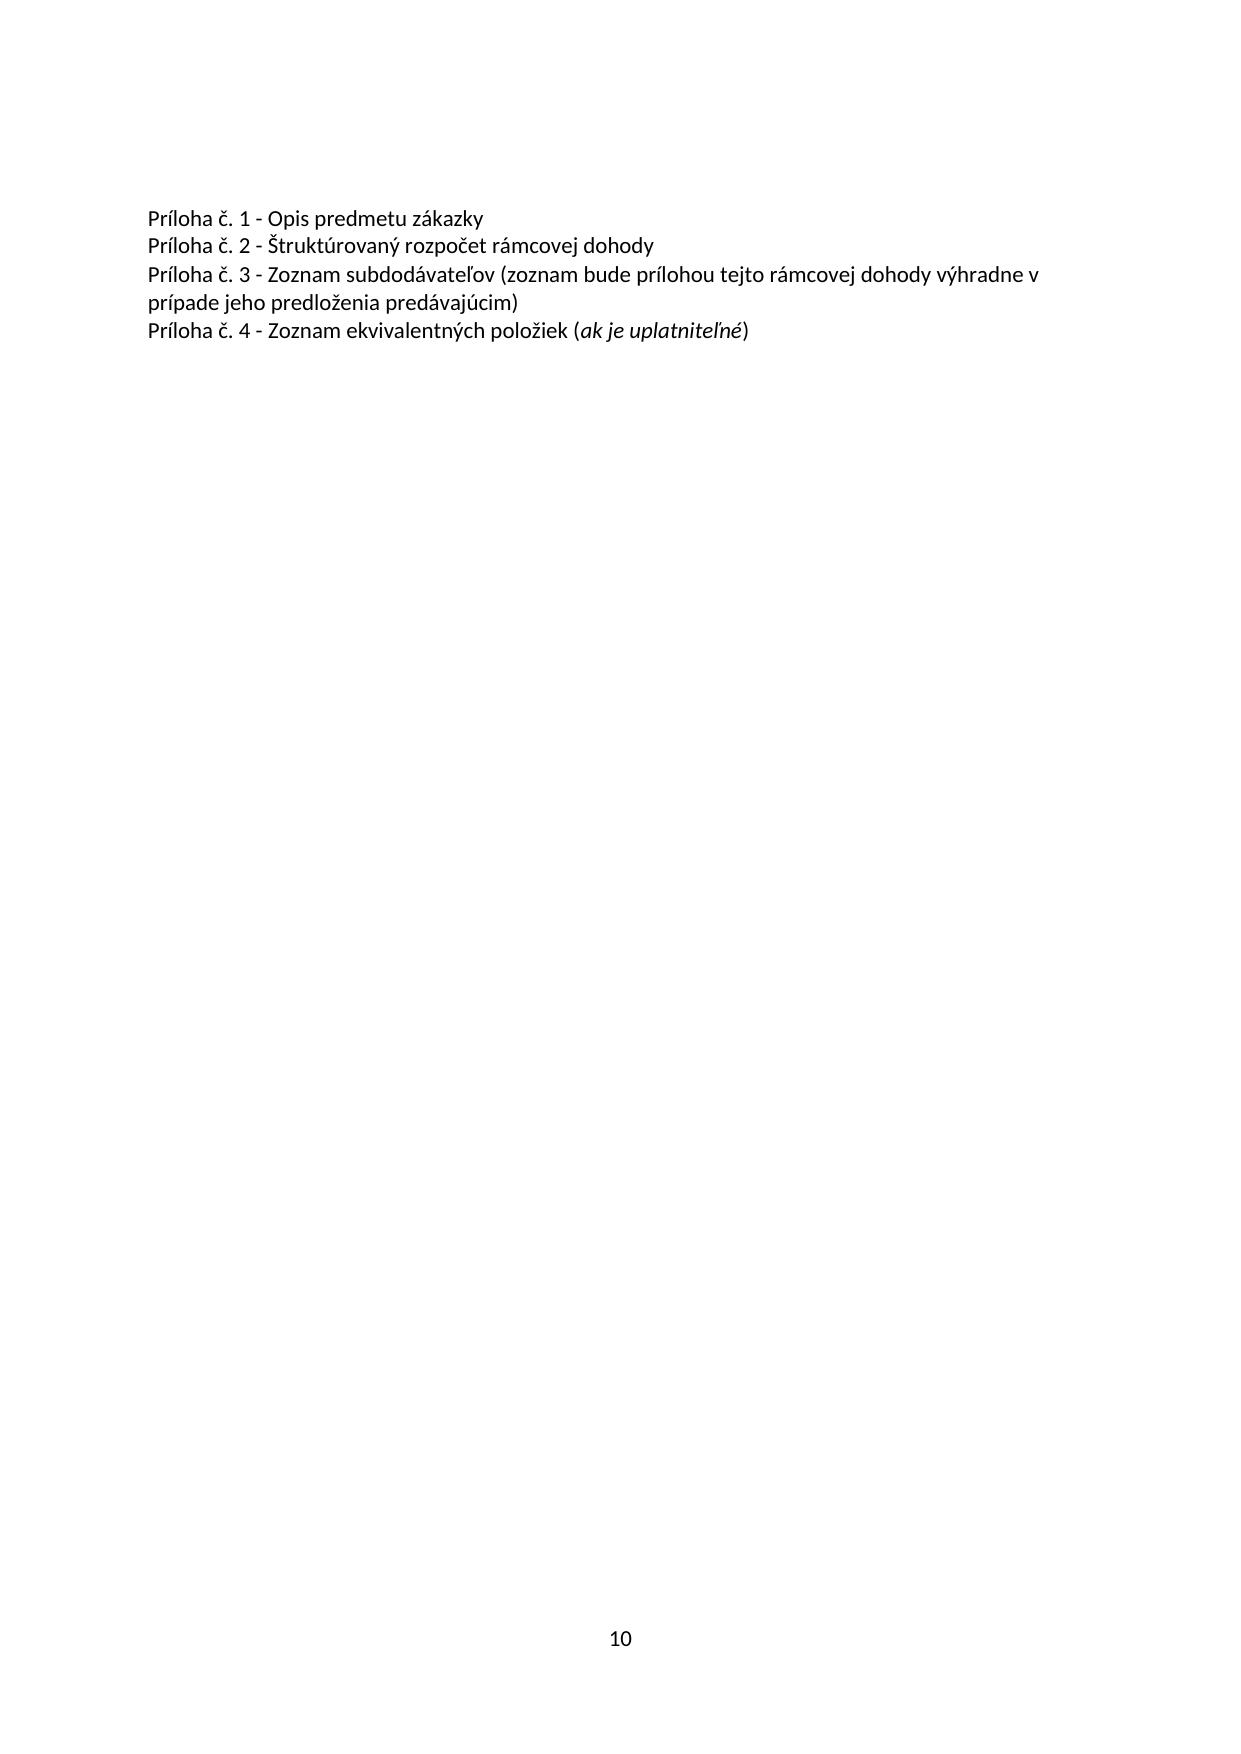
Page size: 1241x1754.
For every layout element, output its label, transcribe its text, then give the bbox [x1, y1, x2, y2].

text Príloha č. 1 - Opis predmetu zákazky [148, 204, 1093, 232]
text Príloha č. 4 - Zoznam ekvivalentných položiek (ak je uplatniteľné) [148, 316, 1093, 344]
text Príloha č. 2 - Štruktúrovaný rozpočet rámcovej dohody [148, 232, 1093, 260]
text Príloha č. 3 - Zoznam subdodávateľov (zoznam bude prílohou tejto rámcovej dohody výhradne v prípade jeho predloženia predávajúcim) [148, 260, 1093, 316]
